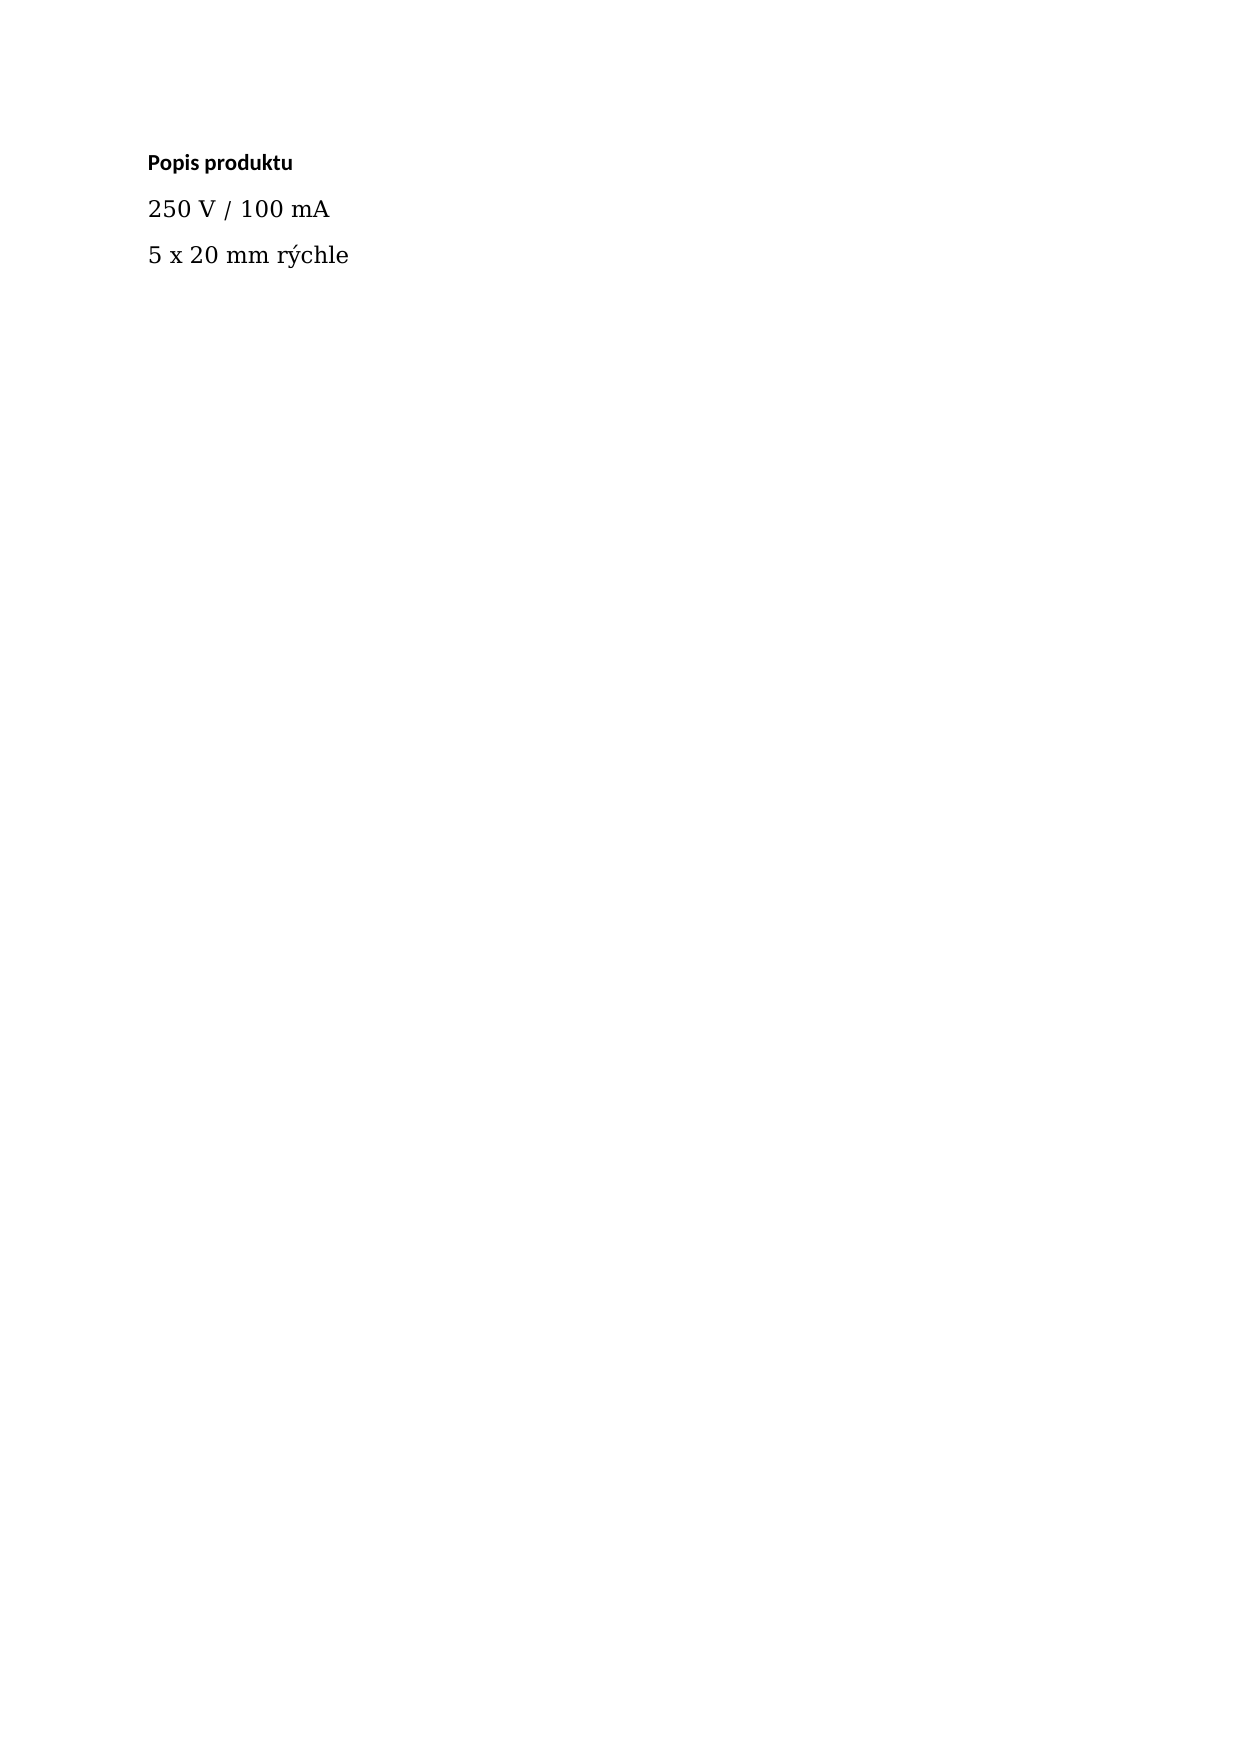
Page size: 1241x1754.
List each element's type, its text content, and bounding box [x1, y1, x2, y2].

text 5 x 20 mm rýchle [148, 241, 1093, 268]
text 250 V / 100 mA [148, 194, 1093, 222]
text Popis produktu [148, 148, 1093, 176]
